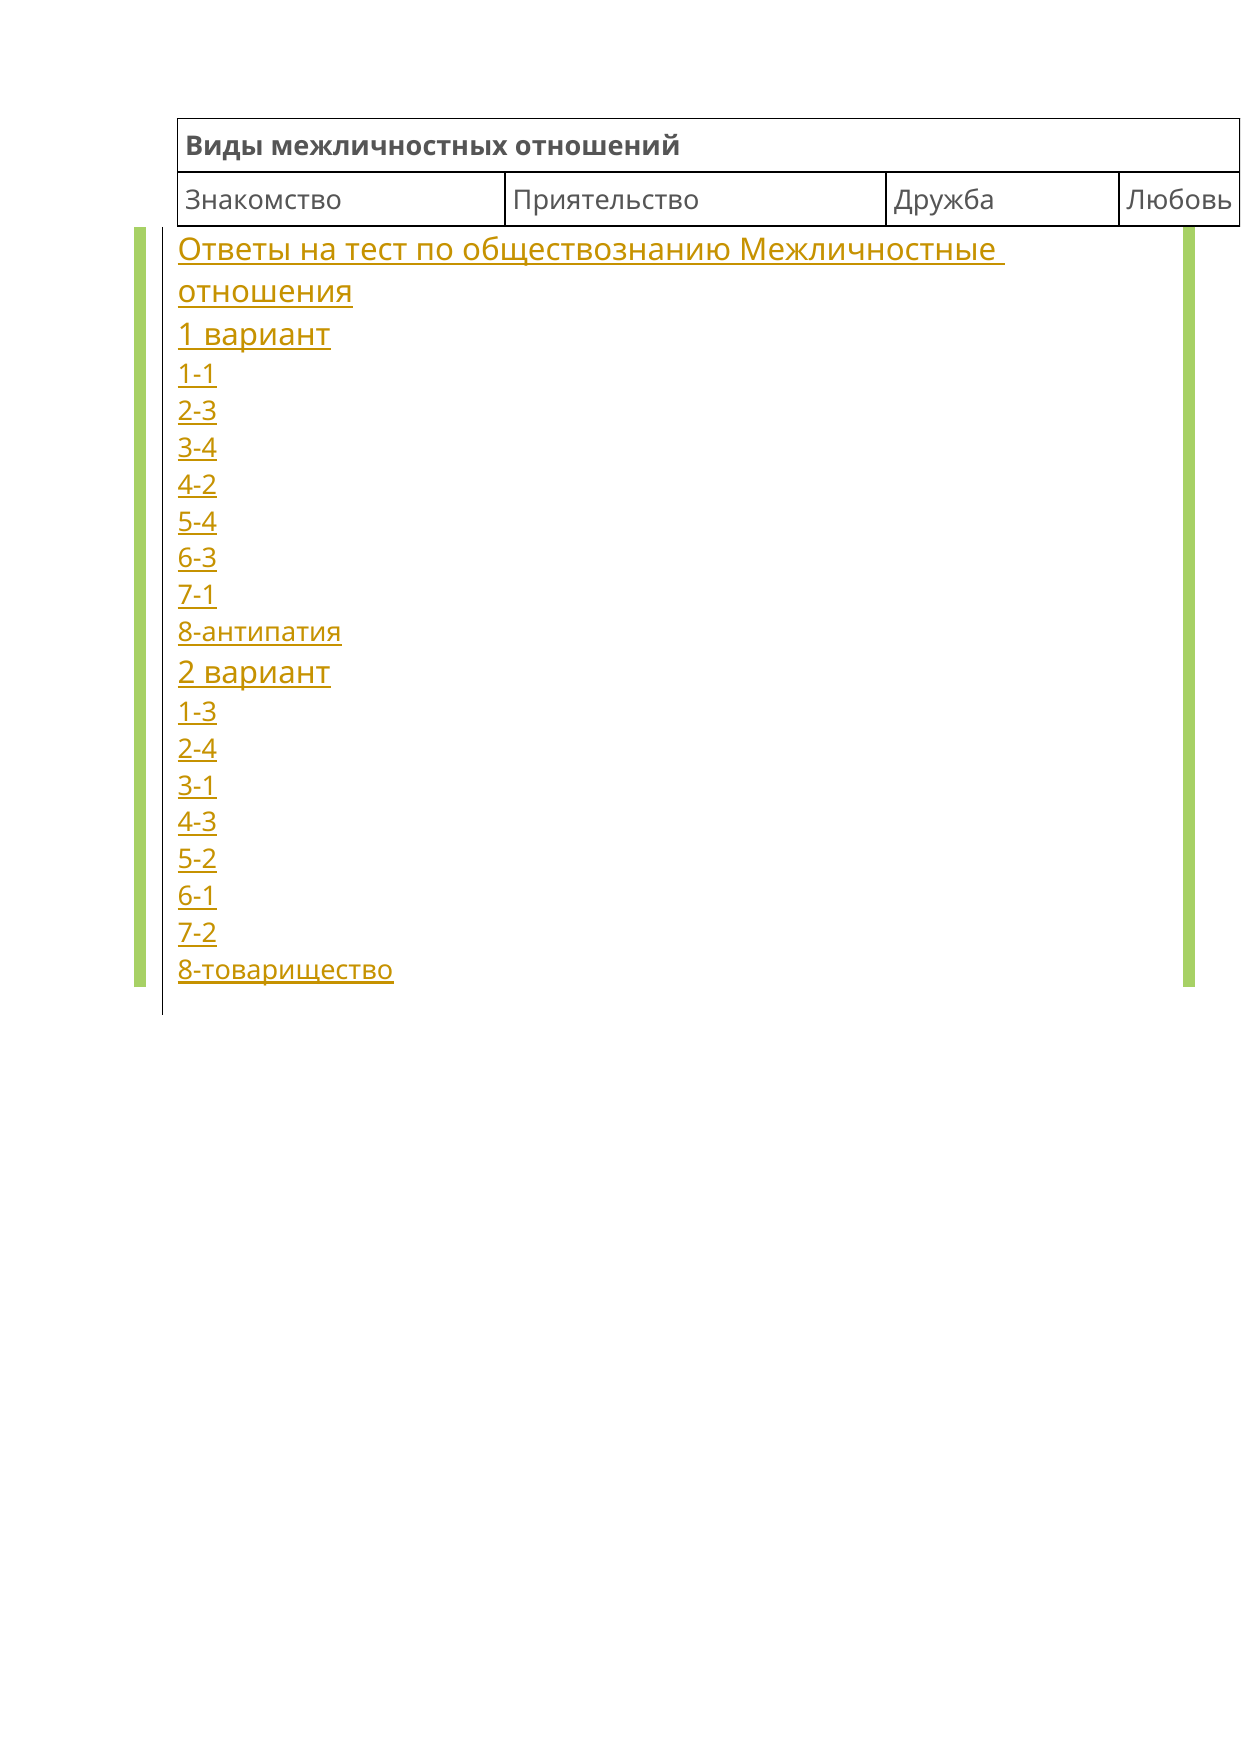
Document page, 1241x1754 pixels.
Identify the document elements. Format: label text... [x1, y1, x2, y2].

table_cell Приятельство [506, 173, 885, 225]
table_cell Знакомство [178, 173, 504, 225]
table_header Виды межличностных отношений [178, 119, 1239, 171]
table_cell Дружба [887, 173, 1118, 225]
table_cell Любовь [1120, 173, 1239, 225]
